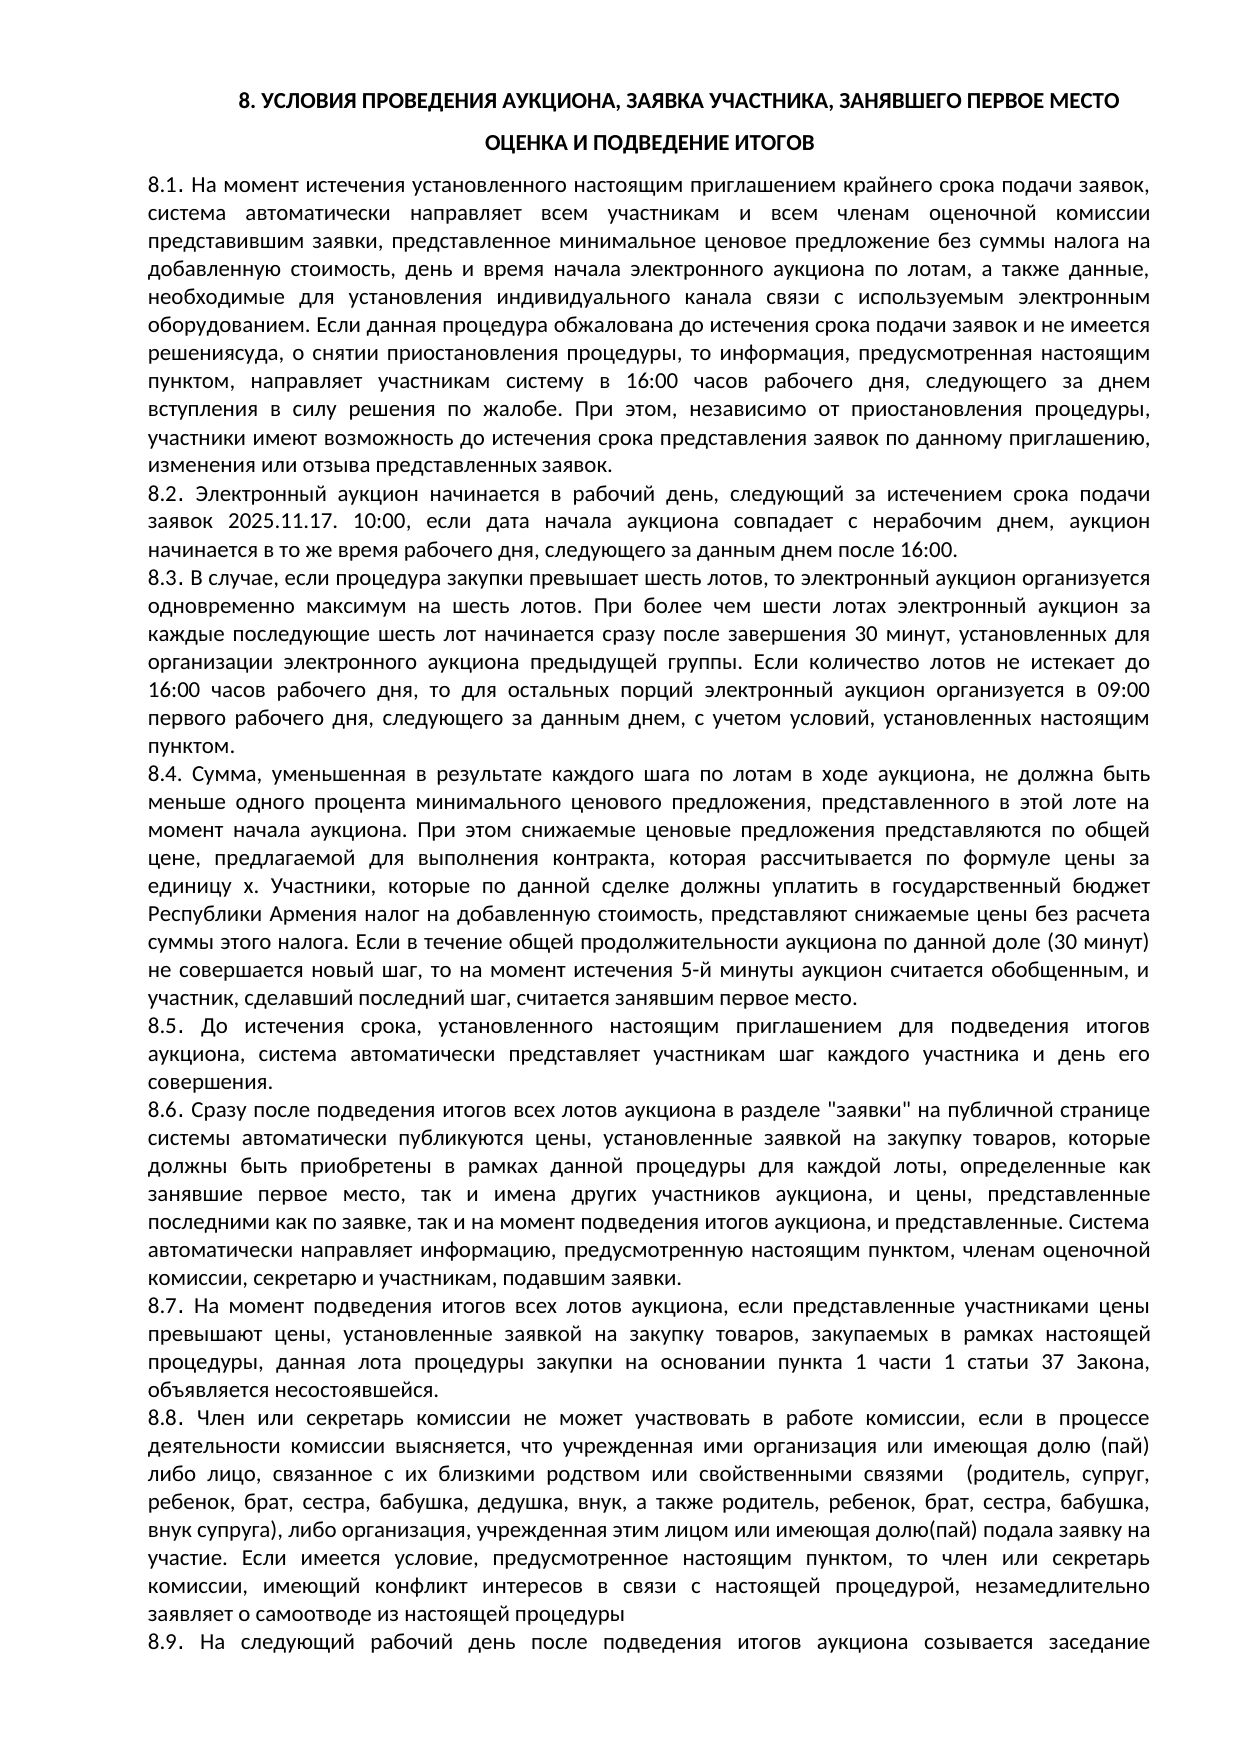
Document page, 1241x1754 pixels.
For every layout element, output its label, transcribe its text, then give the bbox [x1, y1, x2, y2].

text 8.8․ Член или секретарь комиссии не может участвовать в работе комиссии, если в процессе деятельности комиссии выясняется, что учрежденная ими организация или имеющая долю (пай) либо лицо, связанное с их близкими родством или свойственными связями (родитель, супруг, ребенок, брат, сестра, бабушка, дедушка, внук, а также родитель, ребенок, брат, сестра, бабушка, внук супруга), либо организация, учрежденная этим лицом или имеющая долю(пай) подала заявку на участие. Если имеется условие, предусмотренное настоящим пунктом, то член или секретарь комиссии, имеющий конфликт интересов в связи с настоящей процедурой, незамедлительно заявляет о самоотводе из настоящей процедуры [148, 1403, 1152, 1627]
text 8.1․ На момент истечения установленного настоящим приглашением крайнего срока подачи заявок, система автоматически направляет всем участникам и всем членам оценочной комиссии представившим заявки, представленное минимальное ценовое предложение без суммы налога на добавленную стоимость, день и время начала электронного аукциона по лотам, а также данные, необходимые для установления индивидуального канала связи с используемым электронным оборудованием. Если данная процедура обжалована до истечения срока подачи заявок и не имеется решениясуда, о снятии приостановления процедуры, то информация, предусмотренная настоящим пунктом, направляет участникам систему в 16:00 часов рабочего дня, следующего за днем вступления в силу решения по жалобе. При этом, независимо от приостановления процедуры, участники имеют возможность до истечения срока представления заявок по данному приглашению, изменения или отзыва представленных заявок. [148, 170, 1152, 479]
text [148, 1627, 1152, 1656]
text 8.7․ На момент подведения итогов всех лотов аукциона, если представленные участниками цены превышают цены, установленные заявкой на закупку товаров, закупаемых в рамках настоящей процедуры, данная лота процедуры закупки на основании пункта 1 части 1 статьи 37 Закона, объявляется несостоявшейся. [148, 1291, 1152, 1403]
text 8. УСЛОВИЯ ПРОВЕДЕНИЯ АУКЦИОНА, ЗАЯВКА УЧАСТНИКА, ЗАНЯВШЕГО ПЕРВОЕ МЕСТО ОЦЕНКА И ПОДВЕДЕНИЕ ИТОГОВ [148, 86, 1152, 156]
text 8.6․ Сразу после подведения итогов всех лотов аукциона в разделе "заявки" на публичной странице системы автоматически публикуются цены, установленные заявкой на закупку товаров, которые должны быть приобретены в рамках данной процедуры для каждой лоты, определенные как занявшие первое место, так и имена других участников аукциона, и цены, представленные последними как по заявке, так и на момент подведения итогов аукциона, и представленные. Система автоматически направляет информацию, предусмотренную настоящим пунктом, членам оценочной комиссии, секретарю и участникам, подавшим заявки. [148, 1095, 1152, 1291]
text 8.4. Сумма, уменьшенная в результате каждого шага по лотам в ходе аукциона, не должна быть меньше одного процента минимального ценового предложения, представленного в этой лоте на момент начала аукциона. При этом снижаемые ценовые предложения представляются по общей цене, предлагаемой для выполнения контракта, которая рассчитывается по формуле цены за единицу x. Участники, которые по данной сделке должны уплатить в государственный бюджет Республики Армения налог на добавленную стоимость, представляют снижаемые цены без расчета суммы этого налога. Если в течение общей продолжительности аукциона по данной доле (30 минут) не совершается новый шаг, то на момент истечения 5-й минуты аукцион считается обобщенным, и участник, сделавший последний шаг, считается занявшим первое место. [148, 759, 1152, 1011]
text 8.2․ Электронный аукцион начинается в рабочий день, следующий за истечением срока подачи заявок 2025.11.17. 10:00 , если дата начала аукциона совпадает с нерабочим днем, аукцион начинается в то же время рабочего дня, следующего за данным днем после 16:00. [148, 479, 1152, 563]
text 8.3․ В случае, если процедура закупки превышает шесть лотов, то электронный аукцион организуется одновременно максимум на шесть лотов. При более чем шести лотах электронный аукцион за каждые последующие шесть лот начинается сразу после завершения 30 минут, установленных для организации электронного аукциона предыдущей группы. Если количество лотов не истекает до 16:00 часов рабочего дня, то для остальных порций электронный аукцион организуется в 09:00 первого рабочего дня, следующего за данным днем, с учетом условий, установленных настоящим пунктом. [148, 563, 1152, 759]
text 8.5․ До истечения срока, установленного настоящим приглашением для подведения итогов аукциона, система автоматически представляет участникам шаг каждого участника и день его совершения. [148, 1011, 1152, 1095]
